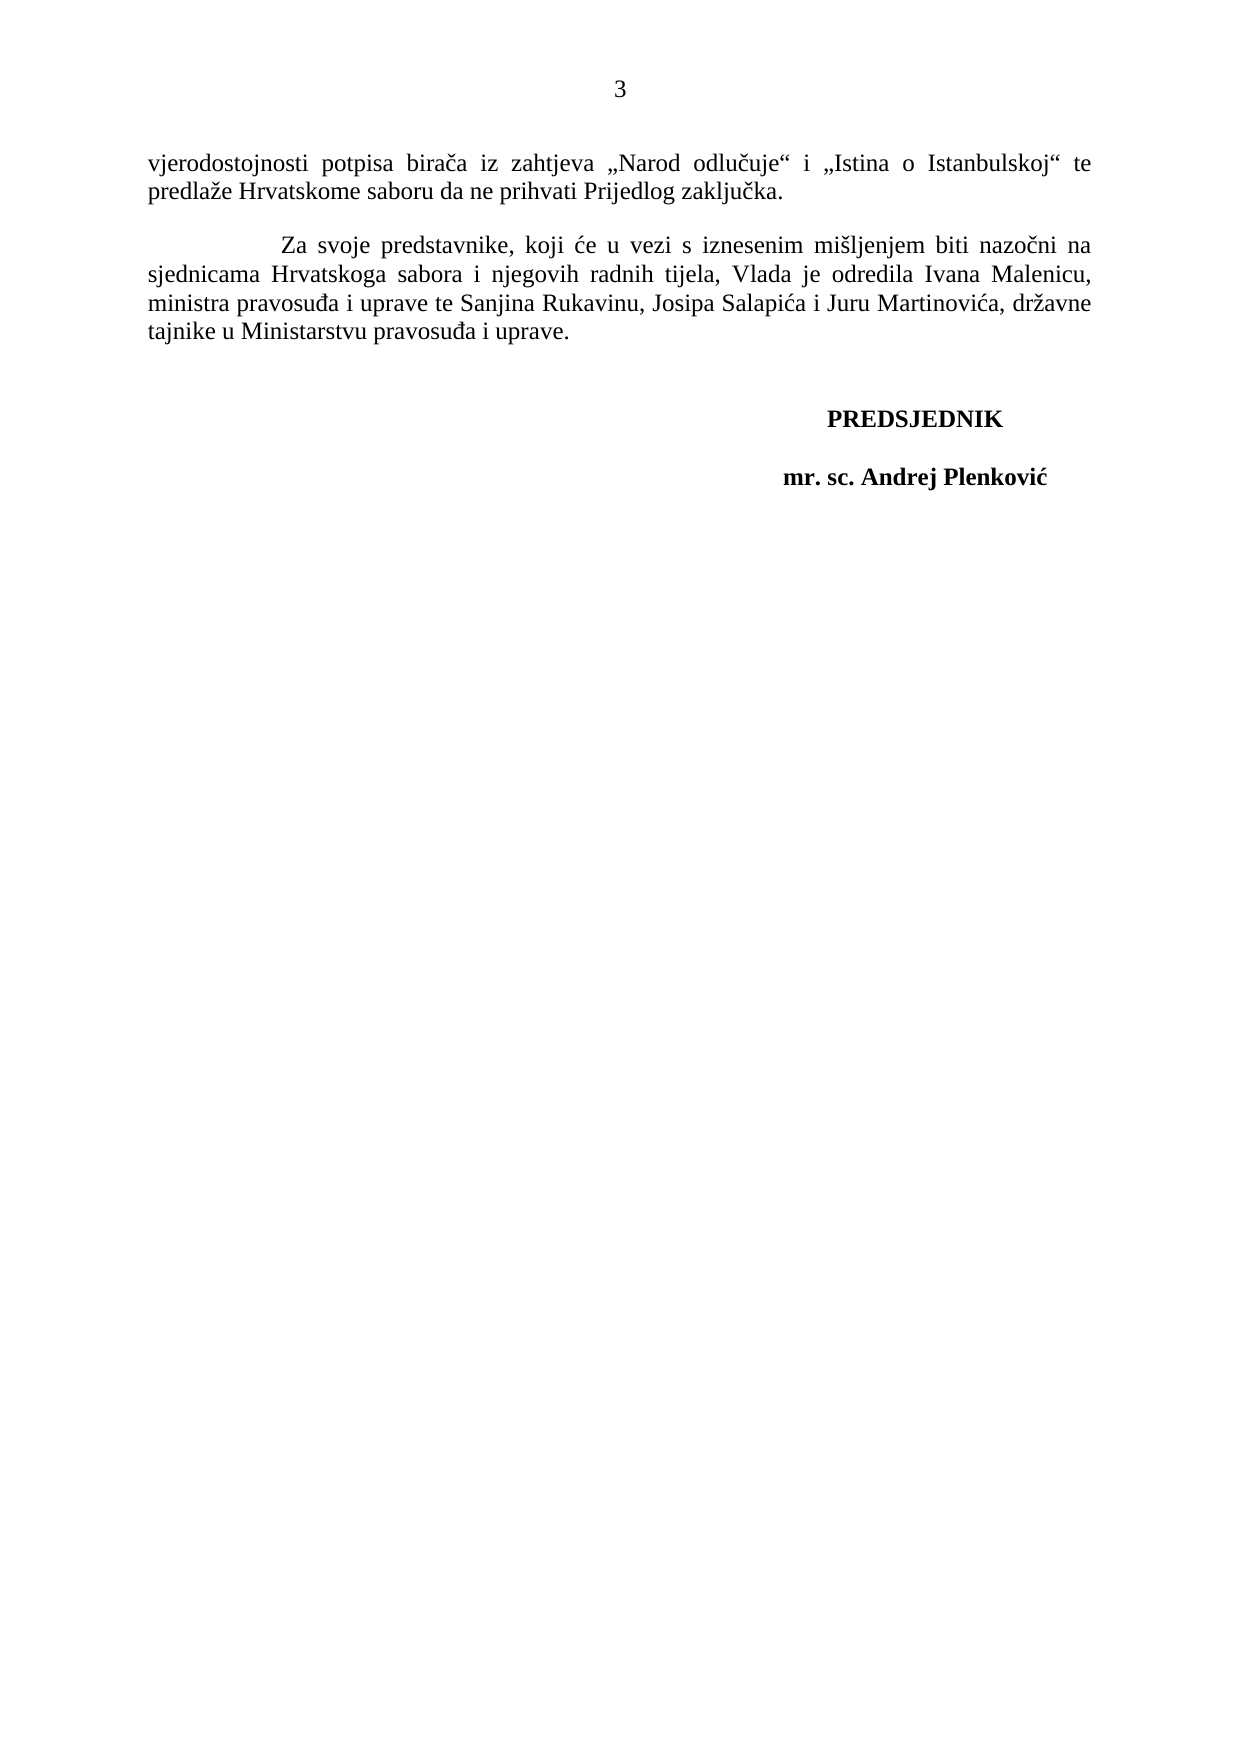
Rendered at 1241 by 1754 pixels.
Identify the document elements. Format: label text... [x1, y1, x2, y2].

text PREDSJEDNIK [738, 404, 1093, 433]
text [148, 148, 1093, 205]
text Za svoje predstavnike, koji će u vezi s iznesenim mišljenjem biti nazočni na sjednicama Hrvatskoga sabora i njegovih radnih tijela, Vlada je odredila Ivana Malenicu, ministra pravosuđa i uprave te Sanjina Rukavinu, Josipa Salapića i Juru Martinovića, državne tajnike u Ministarstvu pravosuđa i uprave. [148, 230, 1093, 345]
text mr. sc. Andrej Plenković [738, 462, 1093, 490]
